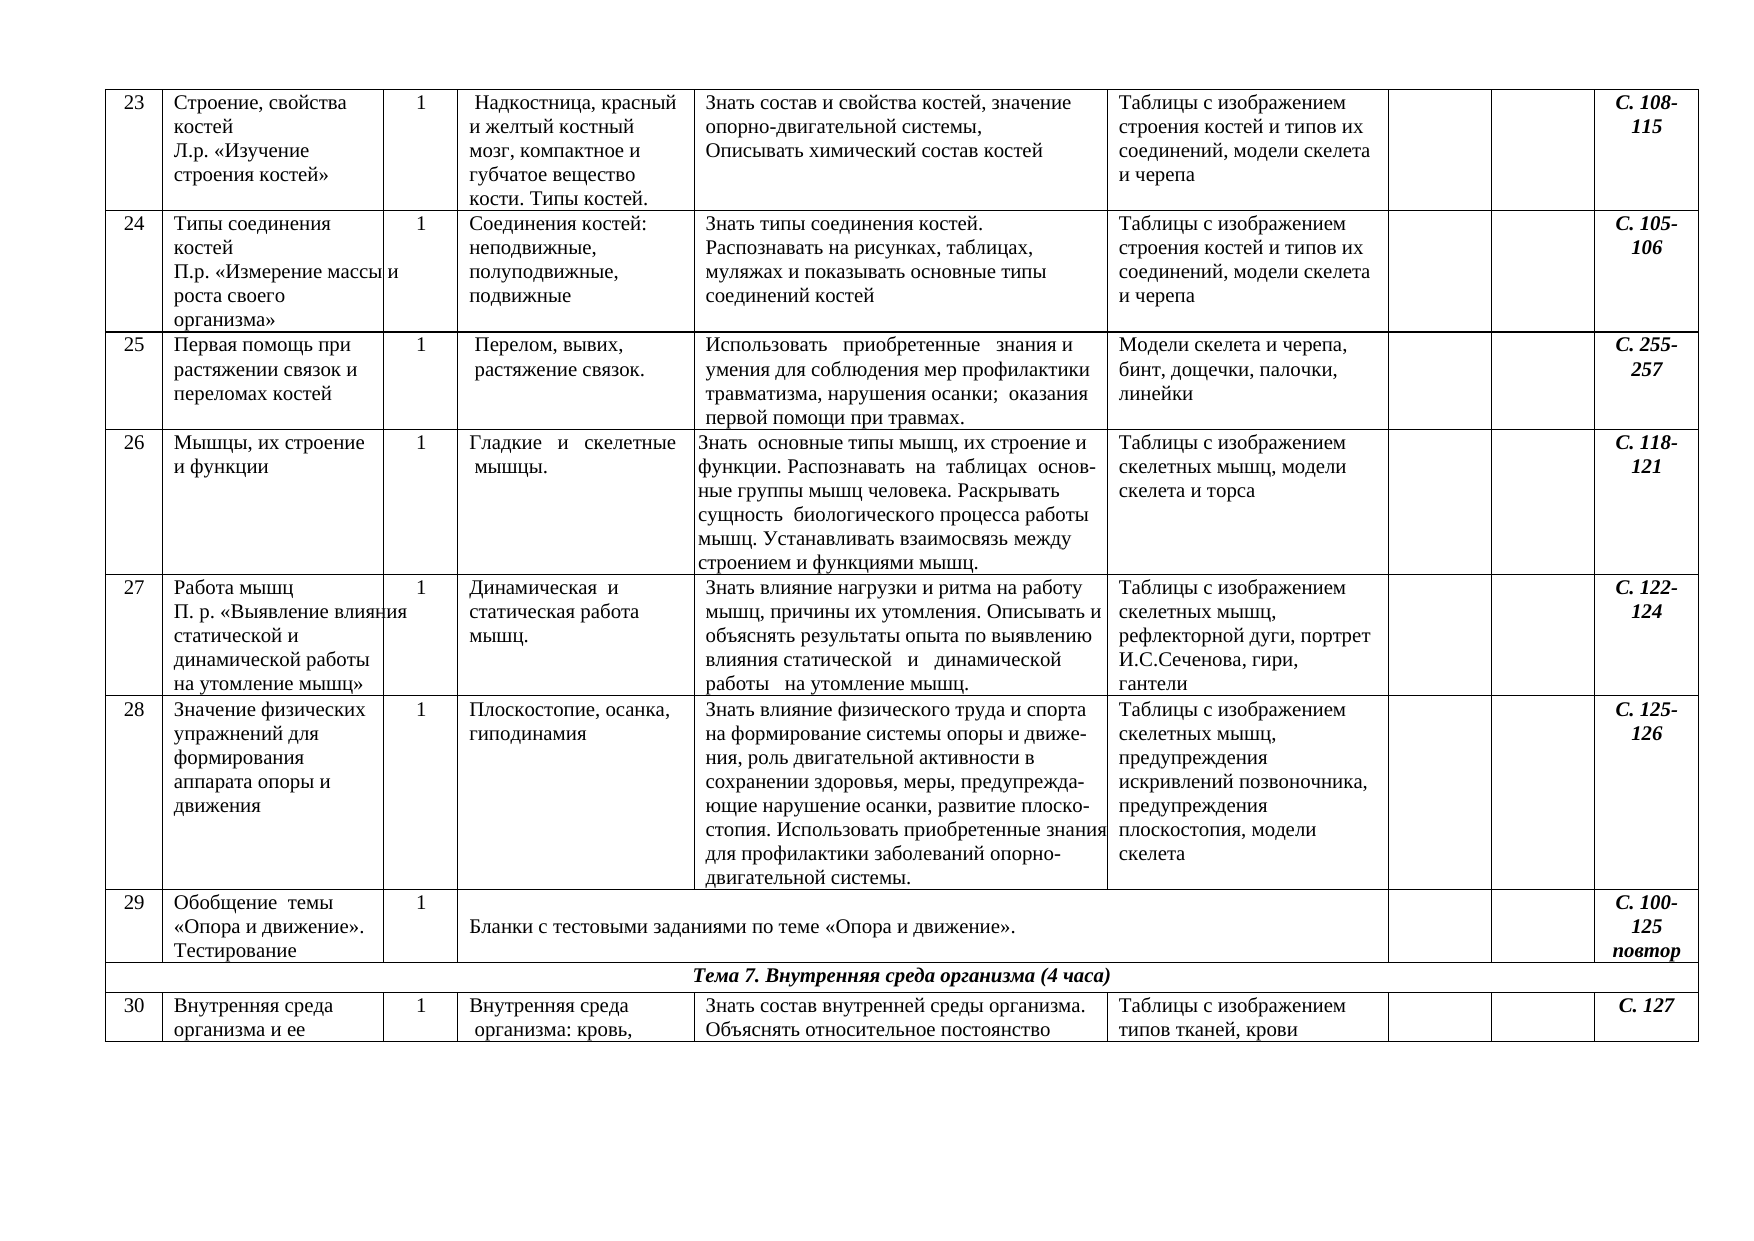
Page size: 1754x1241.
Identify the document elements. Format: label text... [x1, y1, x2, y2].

table_cell 27 [106, 575, 162, 695]
table_cell [1389, 575, 1491, 695]
table_cell 24 [106, 211, 162, 331]
table_cell Мышцы, их строение и функции [163, 430, 383, 574]
table_cell 1 [384, 696, 457, 889]
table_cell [458, 993, 694, 1041]
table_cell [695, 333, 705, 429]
table_cell 1 [384, 993, 457, 1041]
table_cell 1 [384, 211, 457, 331]
table_cell С. 127 [1595, 993, 1698, 1041]
table_cell Работа мышц П. р. «Выявление влияния статической и динамической работы на утомление мышц» [163, 575, 383, 695]
table_cell 1 [384, 333, 457, 429]
table_cell 23 [106, 90, 162, 210]
table_cell [1492, 90, 1594, 210]
table_cell С. 118-121 [1595, 430, 1698, 574]
table_cell Знать влияние физического труда и спорта на формирование системы опоры и движе-ния, роль двигательной активности в сохранении здоровья, меры, предупрежда-ющие нарушение осанки, развитие плоско-стопия. Использовать приобретенные знания для профилактики заболеваний опорно-двигательной системы. [695, 696, 1107, 889]
table_cell Строение, свойства костей Л.р. «Изучение строения костей» [163, 90, 383, 210]
table_cell С. 108-115 [1595, 90, 1698, 210]
table_cell 28 [106, 696, 162, 889]
table_cell [1492, 575, 1594, 695]
table_cell [1492, 890, 1594, 962]
table_cell Знать состав и свойства костей, значение опорно-двигательной системы, Описывать химический состав костей [695, 90, 1107, 210]
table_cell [1108, 993, 1388, 1041]
table_cell Таблицы с изображением строения костей и типов их соединений, модели скелета и черепа [1108, 211, 1388, 331]
table_cell 1 [384, 575, 457, 695]
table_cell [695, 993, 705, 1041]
table_cell Бланки с тестовыми заданиями по теме «Опора и движение». [458, 890, 1388, 962]
table_cell 1 [384, 430, 457, 574]
table_cell Типы соединения костей П.р. «Измерение массы и роста своего организма» [163, 211, 383, 331]
table_cell Надкостница, красный и желтый костный мозг, компактное и губчатое вещество кости. Типы костей. [458, 90, 694, 210]
table_cell [1492, 696, 1594, 889]
table_cell Таблицы с изображением скелетных мышц, предупреждения искривлений позвоночника, предупреждения плоскостопия, модели скелета [1108, 696, 1388, 889]
table_cell С. 255-257 [1595, 333, 1698, 429]
table_cell Знать влияние нагрузки и ритма на работу мышц, причины их утомления. Описывать и объяснять результаты опыта по выявлению влияния статической и динамической работы на утомление мышц. [695, 575, 1107, 695]
table_cell [1492, 993, 1594, 1041]
table_cell Знать основные типы мышц, их строение и функции. Распознавать на таблицах основ-ные группы мышц человека. Раскрывать сущность биологического процесса работы мышц. Устанавливать взаимосвязь между строением и функциями мышц. [695, 430, 1107, 574]
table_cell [163, 993, 383, 1041]
table_cell Соединения костей: неподвижные, полуподвижные, подвижные [458, 211, 694, 331]
table_cell [1389, 993, 1491, 1041]
table_cell Динамическая и статическая работа мышц. [458, 575, 694, 695]
table_cell С. 125-126 [1595, 696, 1698, 889]
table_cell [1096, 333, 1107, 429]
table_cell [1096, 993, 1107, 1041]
table_cell 29 [106, 890, 162, 962]
table_cell 1 [384, 890, 457, 962]
table_cell Плоскостопие, осанка, гиподинамия [458, 696, 694, 889]
table_cell С. 122-124 [1595, 575, 1698, 695]
table_cell Тема 7. Внутренняя среда организма (4 часа) [106, 963, 1698, 992]
table_cell Первая помощь при растяжении связок и переломах костей [163, 333, 383, 429]
table_cell Таблицы с изображением скелетных мышц, рефлекторной дуги, портрет И.С.Сеченова, гири, гантели [1108, 575, 1388, 695]
table_cell Таблицы с изображением строения костей и типов их соединений, модели скелета и черепа [1108, 90, 1388, 210]
table_cell Таблицы с изображением скелетных мышц, модели скелета и торса [1108, 430, 1388, 574]
table_cell Модели скелета и черепа, бинт, дощечки, палочки, линейки [1108, 333, 1388, 429]
table_cell Знать типы соединения костей. Распознавать на рисунках, таблицах, муляжах и показывать основные типы соединений костей [695, 211, 1107, 331]
table_cell [1389, 430, 1491, 574]
table_cell [1389, 696, 1491, 889]
table_cell 25 [106, 333, 162, 429]
table_cell 30 [106, 993, 162, 1041]
table_cell [1389, 90, 1491, 210]
table_cell [1389, 333, 1491, 429]
table_cell [1492, 430, 1594, 574]
table_cell [1492, 211, 1594, 331]
table_cell Значение физических упражнений для формирования аппарата опоры и движения [163, 696, 383, 889]
table_cell [1389, 211, 1491, 331]
table_cell Обобщение темы «Опора и движение». Тестирование [163, 890, 383, 962]
table_cell [1389, 890, 1491, 962]
table_cell [1492, 333, 1594, 429]
table_cell Гладкие и скелетные мышцы. [458, 430, 694, 574]
table_cell 1 [384, 90, 457, 210]
table_cell Перелом, вывих, растяжение связок. [458, 333, 694, 429]
table_cell С. 100-125 повтор [1595, 890, 1698, 962]
table_cell С. 105-106 [1595, 211, 1698, 331]
table_cell 26 [106, 430, 162, 574]
